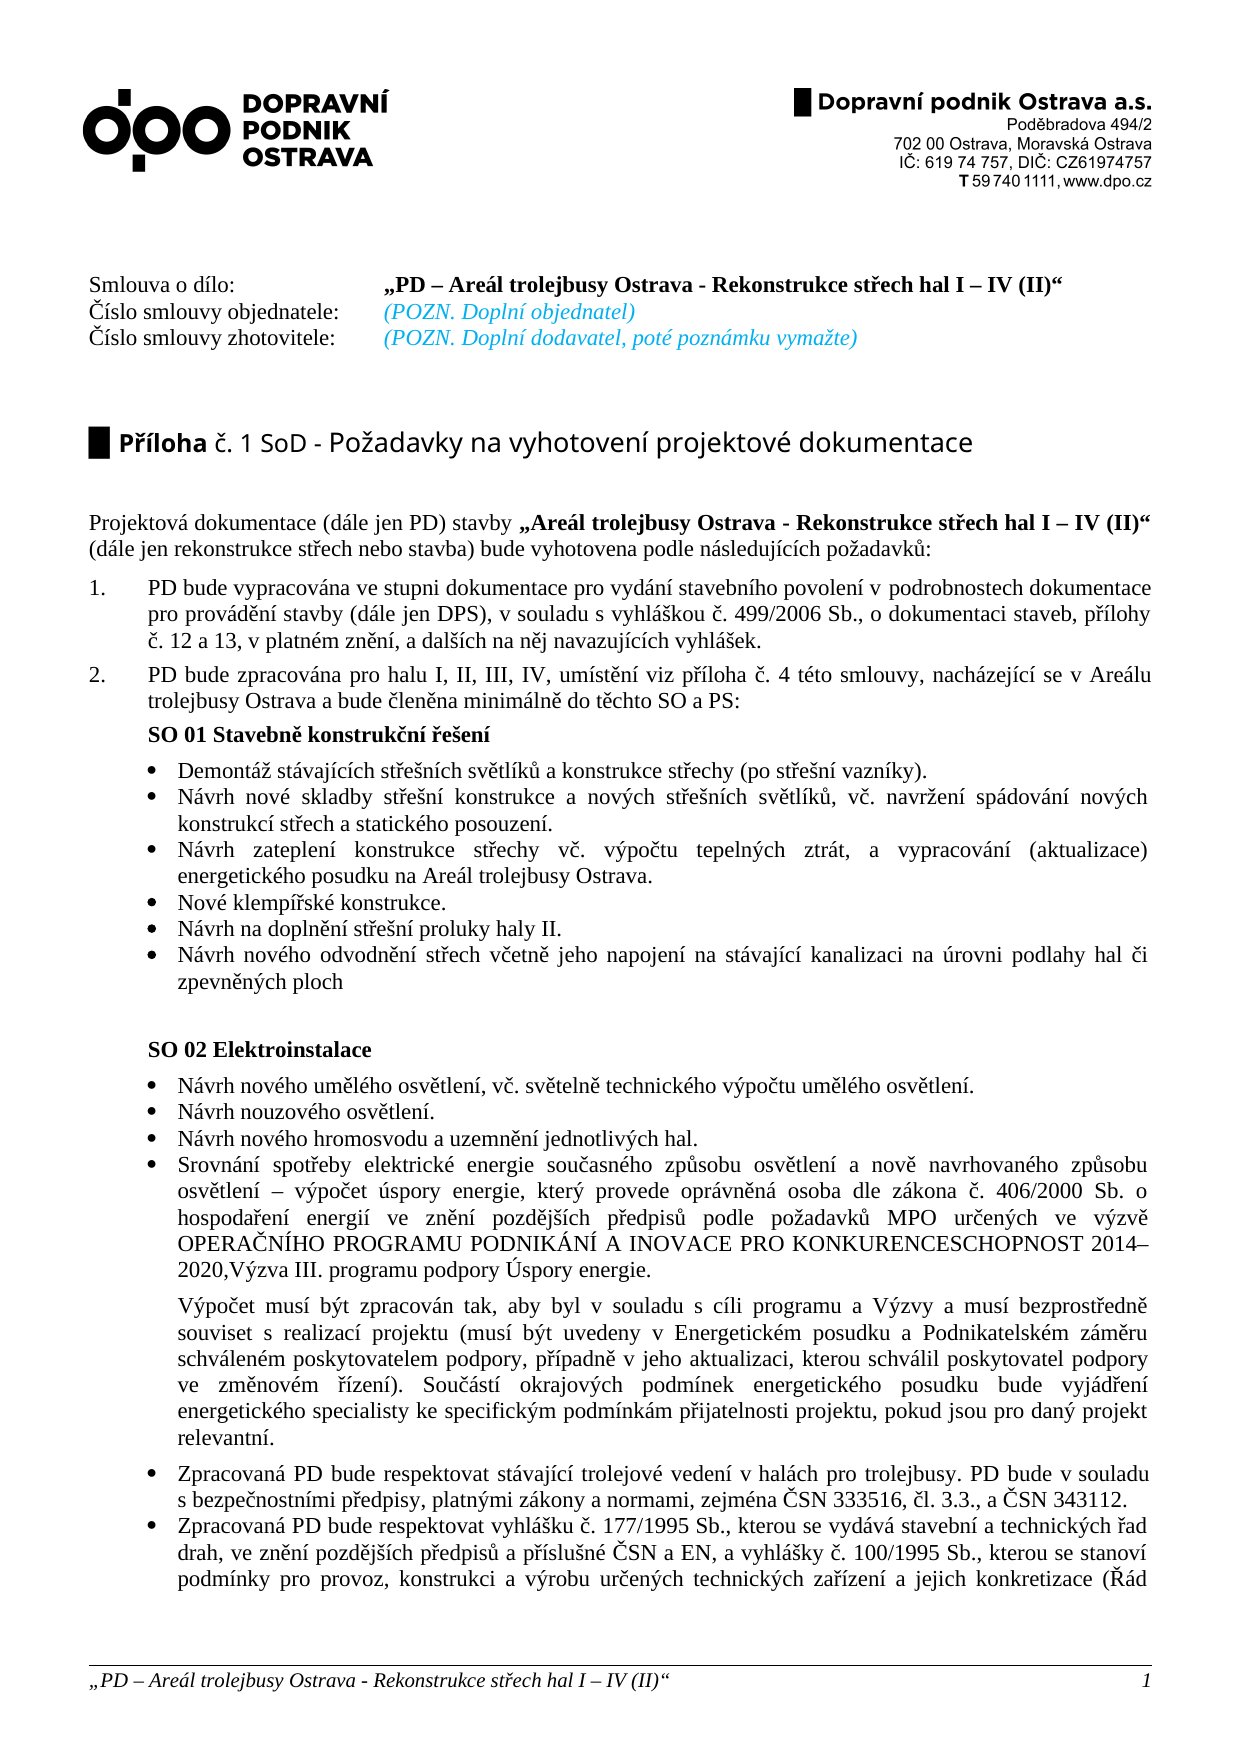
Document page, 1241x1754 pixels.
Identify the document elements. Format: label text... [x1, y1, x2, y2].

list Demontáž stávajících střešních světlíků a konstrukce střechy (po střešní vazníky). [148, 757, 1149, 783]
picture [82, 89, 390, 172]
list Zpracovaná PD bude respektovat stávající trolejové vedení v halách pro trolejbusy. PD bude v souladu s bezpečnostními předpisy, platnými zákony a normami, zejména ČSN 333516, čl. 3.3., a ČSN 343112. [148, 1460, 1149, 1512]
list Návrh zateplení konstrukce střechy vč. výpočtu tepelných ztrát, a vypracování (aktualizace) energetického posudku na Areál trolejbusy Ostrava. [148, 836, 1149, 889]
list Návrh nové skladby střešní konstrukce a nových střešních světlíků, vč. navržení spádování nových konstrukcí střech a statického posouzení. [148, 783, 1149, 836]
subtitle Příloha č. 1 SoD - Požadavky na vyhotovení projektové dokumentace [89, 426, 1152, 459]
list PD bude vypracována ve stupni dokumentace pro vydání stavebního povolení v podrobnostech dokumentace pro provádění stavby (dále jen DPS), v souladu s vyhláškou č. 499/2006 Sb., o dokumentaci staveb, přílohy č. 12 a 13, v platném znění, a dalších na něj navazujících vyhlášek. [89, 574, 1152, 653]
list Návrh nouzového osvětlení. [148, 1098, 1149, 1125]
list Nové klempířské konstrukce. [148, 889, 1149, 915]
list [148, 1512, 1149, 1591]
picture [794, 88, 1152, 190]
list Návrh nového hromosvodu a uzemnění jednotlivých hal. [148, 1125, 1149, 1151]
list SO 01 Stavebně konstrukční řešení [148, 721, 1152, 748]
list SO 02 Elektroinstalace [148, 1036, 1152, 1063]
text Projektová dokumentace (dále jen PD) stavby „Areál trolejbusy Ostrava - Rekonstrukce střech hal I – IV (II)“ (dále jen rekonstrukce střech nebo stavba) bude vyhotovena podle následujících požadavků: [89, 509, 1152, 561]
list Návrh nového odvodnění střech včetně jeho napojení na stávající kanalizaci na úrovni podlahy hal či zpevněných ploch [148, 942, 1149, 994]
text Smlouva o dílo: „PD – Areál trolejbusy Ostrava - Rekonstrukce střech hal I – IV (II)“ [89, 272, 1152, 298]
list Návrh na doplnění střešní proluky haly II. [148, 915, 1149, 942]
text Číslo smlouvy objednatele: (POZN. Doplní objednatel) [89, 298, 1152, 324]
list Návrh nového umělého osvětlení, vč. světelně technického výpočtu umělého osvětlení. [148, 1072, 1149, 1098]
list Srovnání spotřeby elektrické energie současného způsobu osvětlení a nově navrhovaného způsobu osvětlení – výpočet úspory energie, který provede oprávněná osoba dle zákona č. 406/2000 Sb. o hospodaření energií ve znění pozdějších předpisů podle požadavků MPO určených ve výzvě OPERAČNÍHO PROGRAMU PODNIKÁNÍ A INOVACE PRO KONKURENCESCHOPNOST 2014–2020,Výzva III. programu podpory Úspory energie. [148, 1151, 1149, 1283]
list PD bude zpracována pro halu I, II, III, IV, umístění viz příloha č. 4 této smlouvy, nacházející se v Areálu trolejbusy Ostrava a bude členěna minimálně do těchto SO a PS: [89, 661, 1152, 713]
text Výpočet musí být zpracován tak, aby byl v souladu s cíli programu a Výzvy a musí bezprostředně souviset s realizací projektu (musí být uvedeny v Energetickém posudku a Podnikatelském záměru schváleném poskytovatelem podpory, případně v jeho aktualizaci, kterou schválil poskytovatel podpory ve změnovém řízení). Součástí okrajových podmínek energetického posudku bude vyjádření energetického specialisty ke specifickým podmínkám přijatelnosti projektu, pokud jsou pro daný projekt relevantní. [177, 1292, 1149, 1450]
text Číslo smlouvy zhotovitele: (POZN. Doplní dodavatel, poté poznámku vymažte) [89, 324, 1152, 351]
